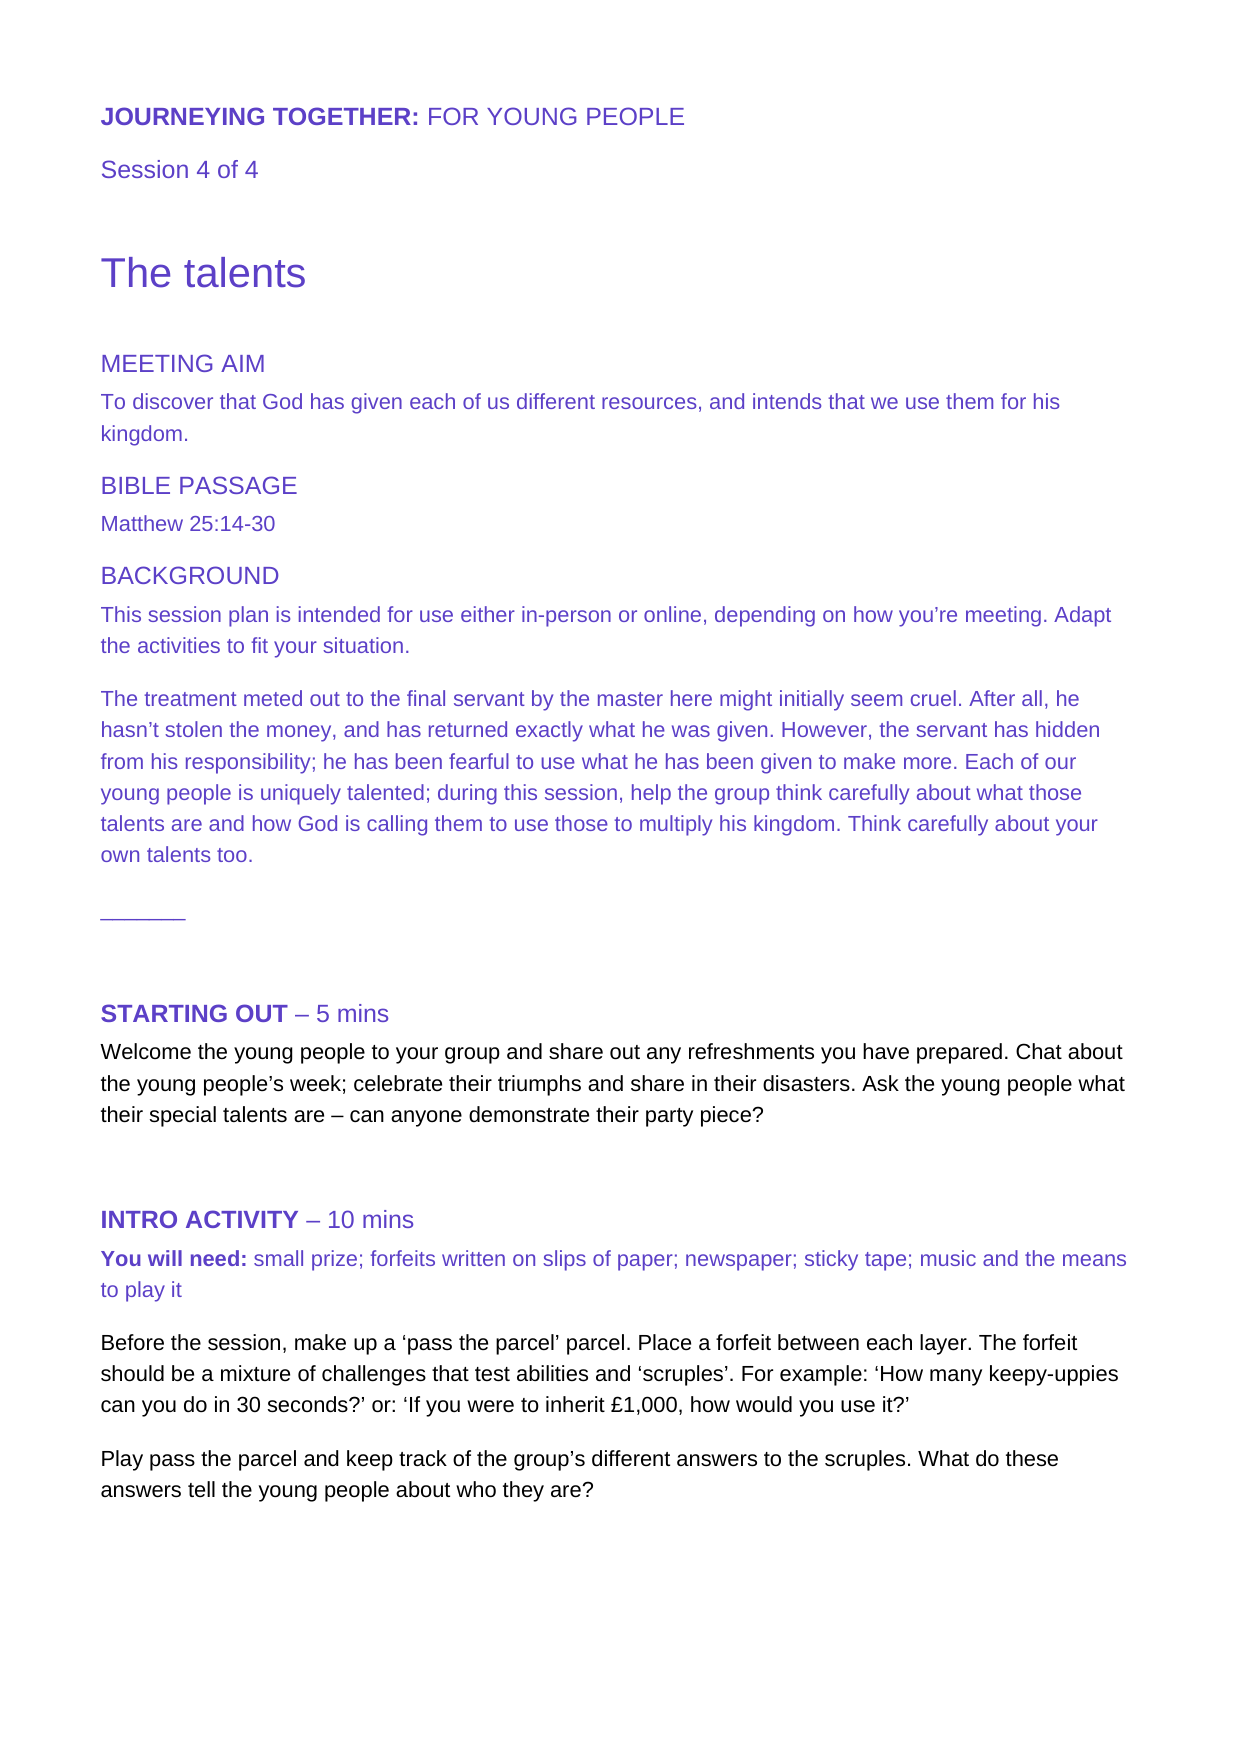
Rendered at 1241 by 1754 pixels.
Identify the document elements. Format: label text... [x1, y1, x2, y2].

text The treatment meted out to the final servant by the master here might initially seem cruel. After all, he hasn’t stolen the money, and has returned exactly what he was given. However, the servant has hidden from his responsibility; he has been fearful to use what he has been given to make more. Each of our young people is uniquely talented; during this session, help the group think carefully about what those talents are and how God is calling them to use those to multiply his kingdom. Think carefully about your own talents too. [100, 682, 1140, 869]
text Session 4 of 4 [100, 153, 1140, 185]
subtitle The talents [100, 263, 1140, 294]
subtitle BACKGROUND [100, 560, 1140, 591]
subtitle MEETING AIM [100, 347, 1140, 378]
text Before the session, make up a ‘pass the parcel’ parcel. Place a forfeit between each layer. The forfeit should be a mixture of challenges that test abilities and ‘scruples’. For example: ‘How many keepy-uppies can you do in 30 seconds?’ or: ‘If you were to inherit £1,000, how would you use it?’ [100, 1325, 1140, 1419]
text JOURNEYING TOGETHER: FOR YOUNG PEOPLE [100, 100, 1140, 132]
subtitle BIBLE PASSAGE [100, 469, 1140, 500]
subtitle STARTING OUT – 5 mins [100, 997, 1140, 1028]
text To discover that God has given each of us different resources, and intends that we use them for his kingdom. [100, 385, 1140, 447]
subtitle INTRO ACTIVITY – 10 mins [100, 1203, 1140, 1235]
text Matthew 25:14-30 [100, 507, 1140, 538]
text This session plan is intended for use either in-person or online, depending on how you’re meeting. Adapt the activities to fit your situation. [100, 597, 1140, 660]
text _______ [100, 891, 1140, 922]
text You will need: small prize; forfeits written on slips of paper; newspaper; sticky tape; music and the means to play it [100, 1241, 1140, 1303]
text Welcome the young people to your group and share out any refreshments you have prepared. Chat about the young people’s week; celebrate their triumphs and share in their disasters. Ask the young people what their special talents are – can anyone demonstrate their party piece? [100, 1035, 1140, 1128]
text Play pass the parcel and keep track of the group’s different answers to the scruples. What do these answers tell the young people about who they are? [100, 1441, 1140, 1503]
